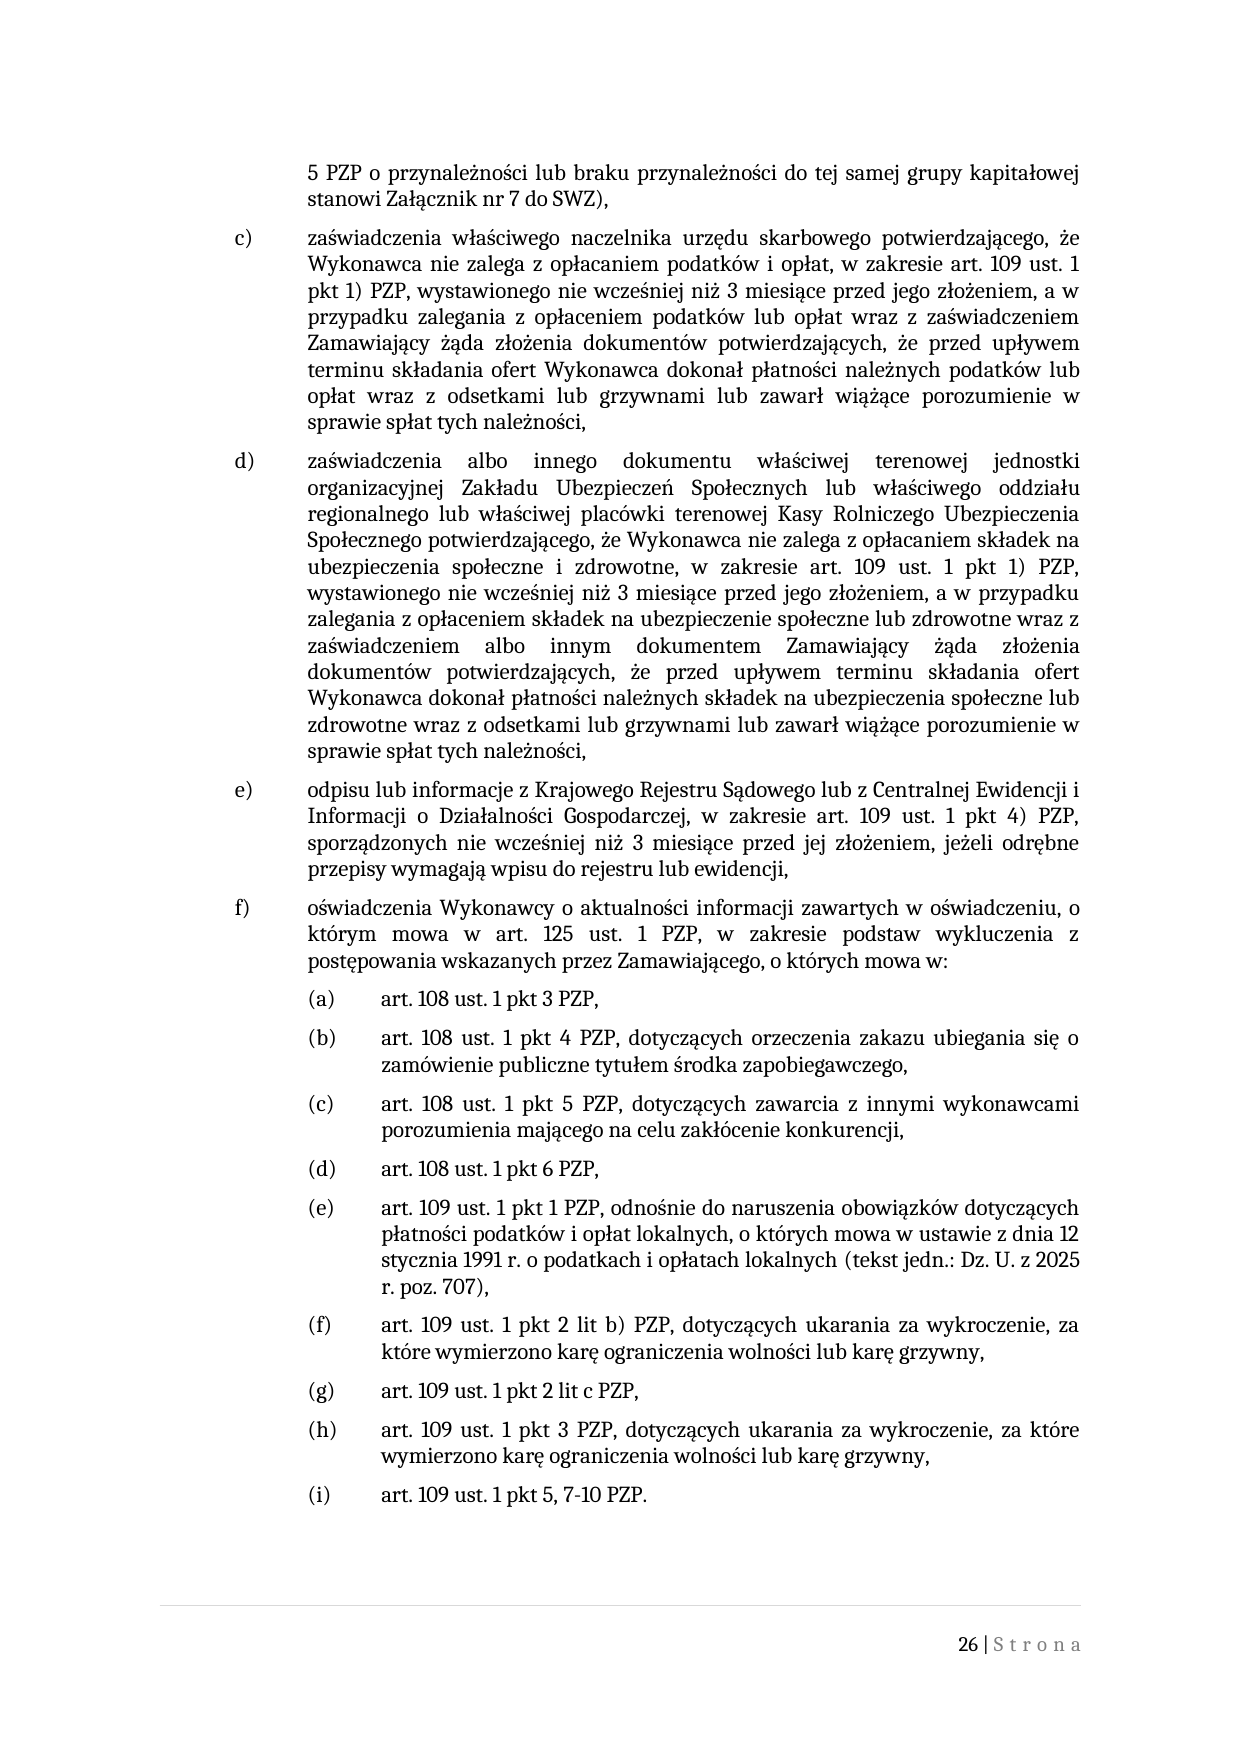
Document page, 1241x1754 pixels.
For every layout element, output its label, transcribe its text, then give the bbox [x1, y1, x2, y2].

list (i) art. 109 ust. 1 pkt 5, 7-10 PZP. [307, 1482, 1081, 1508]
list (b) art. 108 ust. 1 pkt 4 PZP, dotyczących orzeczenia zakazu ubiegania się o zamówienie publiczne tytułem środka zapobiegawczego, [307, 1025, 1081, 1078]
list c) zaświadczenia właściwego naczelnika urzędu skarbowego potwierdzającego, że Wykonawca nie zalega z opłacaniem podatków i opłat, w zakresie art. 109 ust. 1 pkt 1) PZP, wystawionego nie wcześniej niż 3 miesiące przed jego złożeniem, a w przypadku zalegania z opłaceniem podatków lub opłat wraz z zaświadczeniem Zamawiający żąda złożenia dokumentów potwierdzających, że przed upływem terminu składania ofert Wykonawca dokonał płatności należnych podatków lub opłat wraz z odsetkami lub grzywnami lub zawarł wiążące porozumienie w sprawie spłat tych należności, [234, 225, 1081, 436]
list e) odpisu lub informacje z Krajowego Rejestru Sądowego lub z Centralnej Ewidencji i Informacji o Działalności Gospodarczej, w zakresie art. 109 ust. 1 pkt 4) PZP, sporządzonych nie wcześniej niż 3 miesiące przed jej złożeniem, jeżeli odrębne przepisy wymagają wpisu do rejestru lub ewidencji, [234, 777, 1081, 882]
list (h) art. 109 ust. 1 pkt 3 PZP, dotyczących ukarania za wykroczenie, za które wymierzono karę ograniczenia wolności lub karę grzywny, [307, 1416, 1081, 1469]
list (d) art. 108 ust. 1 pkt 6 PZP, [307, 1156, 1081, 1182]
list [232, 159, 1081, 212]
list f) oświadczenia Wykonawcy o aktualności informacji zawartych w oświadczeniu, o którym mowa w art. 125 ust. 1 PZP, w zakresie podstaw wykluczenia z postępowania wskazanych przez Zamawiającego, o których mowa w: [234, 895, 1081, 974]
list (c) art. 108 ust. 1 pkt 5 PZP, dotyczących zawarcia z innymi wykonawcami porozumienia mającego na celu zakłócenie konkurencji, [307, 1090, 1081, 1143]
list d) zaświadczenia albo innego dokumentu właściwej terenowej jednostki organizacyjnej Zakładu Ubezpieczeń Społecznych lub właściwego oddziału regionalnego lub właściwej placówki terenowej Kasy Rolniczego Ubezpieczenia Społecznego potwierdzającego, że Wykonawca nie zalega z opłacaniem składek na ubezpieczenia społeczne i zdrowotne, w zakresie art. 109 ust. 1 pkt 1) PZP, wystawionego nie wcześniej niż 3 miesiące przed jego złożeniem, a w przypadku zalegania z opłaceniem składek na ubezpieczenie społeczne lub zdrowotne wraz z zaświadczeniem albo innym dokumentem Zamawiający żąda złożenia dokumentów potwierdzających, że przed upływem terminu składania ofert Wykonawca dokonał płatności należnych składek na ubezpieczenia społeczne lub zdrowotne wraz z odsetkami lub grzywnami lub zawarł wiążące porozumienie w sprawie spłat tych należności, [234, 448, 1081, 764]
list (e) art. 109 ust. 1 pkt 1 PZP, odnośnie do naruszenia obowiązków dotyczących płatności podatków i opłat lokalnych, o których mowa w ustawie z dnia 12 stycznia 1991 r. o podatkach i opłatach lokalnych (tekst jedn.: Dz. U. z 2025 r. poz. 707), [307, 1194, 1081, 1300]
list (f) art. 109 ust. 1 pkt 2 lit b) PZP, dotyczących ukarania za wykroczenie, za które wymierzono karę ograniczenia wolności lub karę grzywny, [307, 1312, 1081, 1365]
list (a) art. 108 ust. 1 pkt 3 PZP, [307, 986, 1081, 1013]
list (g) art. 109 ust. 1 pkt 2 lit c PZP, [307, 1377, 1081, 1404]
